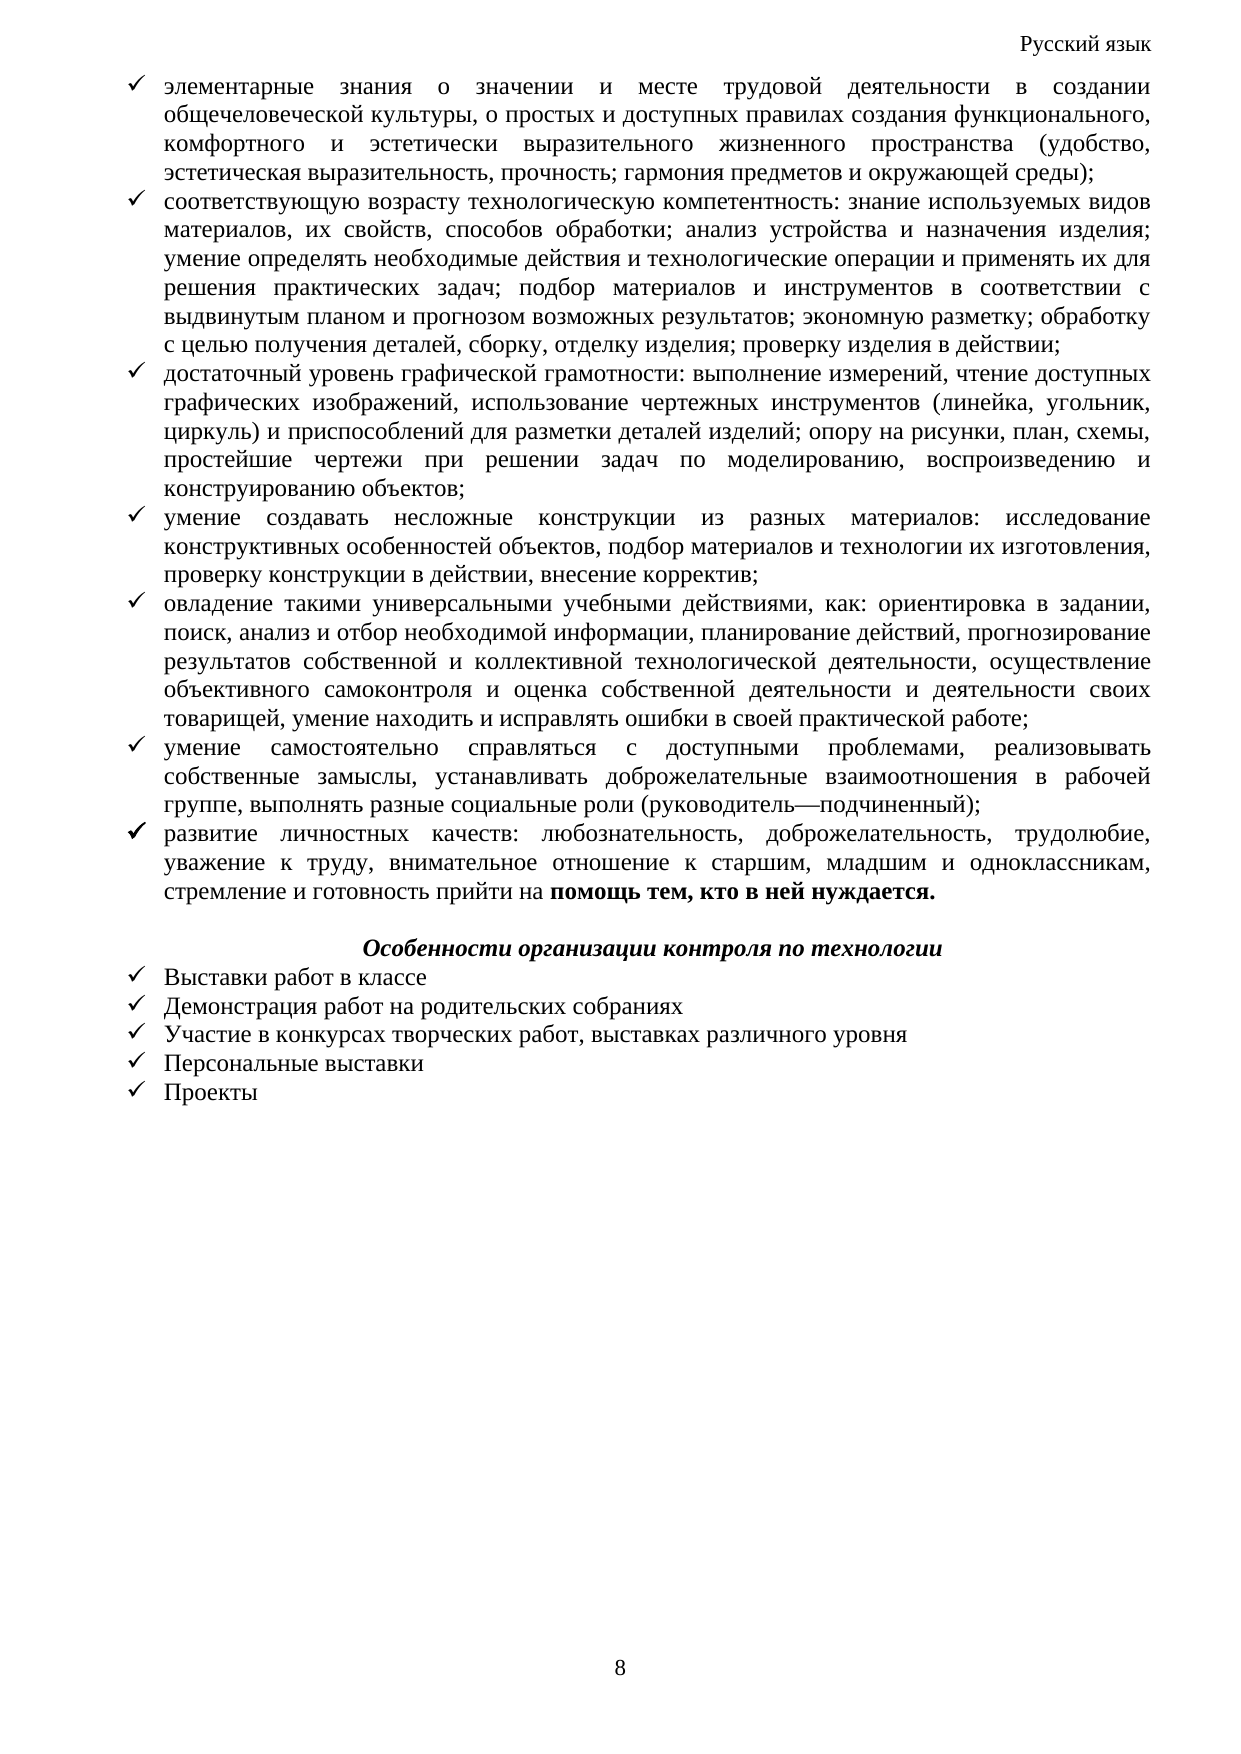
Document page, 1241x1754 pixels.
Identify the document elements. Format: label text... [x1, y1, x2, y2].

list достаточный уровень графической грамотности: выполнение измерений, чтение доступных графических изображений, использование чертежных инструментов (линейка, угольник, циркуль) и приспособлений для разметки деталей изделий; опору на рисунки, план, схемы, простейшие чертежи при решении задач по моделированию, воспроизведению и конструированию объектов; [126, 358, 1152, 502]
text Особенности организации контроля по технологии [89, 933, 1152, 962]
list развитие личностных качеств: любознательность, доброжелательность, трудолюбие, уважение к труду, внимательное отношение к старшим, младшим и одноклассникам, стремление и готовность прийти на помощь тем, кто в ней нуждается. [126, 818, 1152, 904]
list элементарные знания о значении и месте трудовой деятельности в создании общечеловеческой культуры, о простых и доступных правилах создания функционального, комфортного и эстетически выразительного жизненного пространства (удобство, эстетическая выразительность, прочность; гармония предметов и окружающей среды); [126, 71, 1152, 186]
list овладение такими универсальными учебными действиями, как: ориентировка в задании, поиск, анализ и отбор необходимой информации, планирование действий, прогнозирование результатов собственной и коллективной технологической деятельности, осуществление объективного самоконтроля и оценка собственной деятельности и деятельности своих товарищей, умение находить и исправлять ошибки в своей практической работе; [126, 588, 1152, 732]
list Выставки работ в классе [126, 962, 1152, 991]
list умение самостоятельно справляться с доступными проблемами, реализовывать собственные замыслы, устанавливать доброжелательные взаимоотношения в рабочей группе, выполнять разные социальные роли (руководитель—подчиненный); [126, 732, 1152, 818]
list умение создавать несложные конструкции из разных материалов: исследование конструктивных особенностей объектов, подбор материалов и технологии их изготовления, проверку конструкции в действии, внесение корректив; [126, 502, 1152, 588]
list Участие в конкурсах творческих работ, выставках различного уровня [126, 1019, 1152, 1048]
list Персональные выставки [126, 1048, 1152, 1077]
list Демонстрация работ на родительских собраниях [126, 991, 1152, 1019]
list соответствующую возрасту технологическую компетентность: знание используемых видов материалов, их свойств, способов обработки; анализ устройства и назначения изделия; умение определять необходимые действия и технологические операции и применять их для решения практических задач; подбор материалов и инструментов в соответствии с выдвинутым планом и прогнозом возможных результатов; экономную разметку; обработку с целью получения деталей, сборку, отделку изделия; проверку изделия в действии; [126, 186, 1152, 358]
list Проекты [126, 1077, 1152, 1106]
